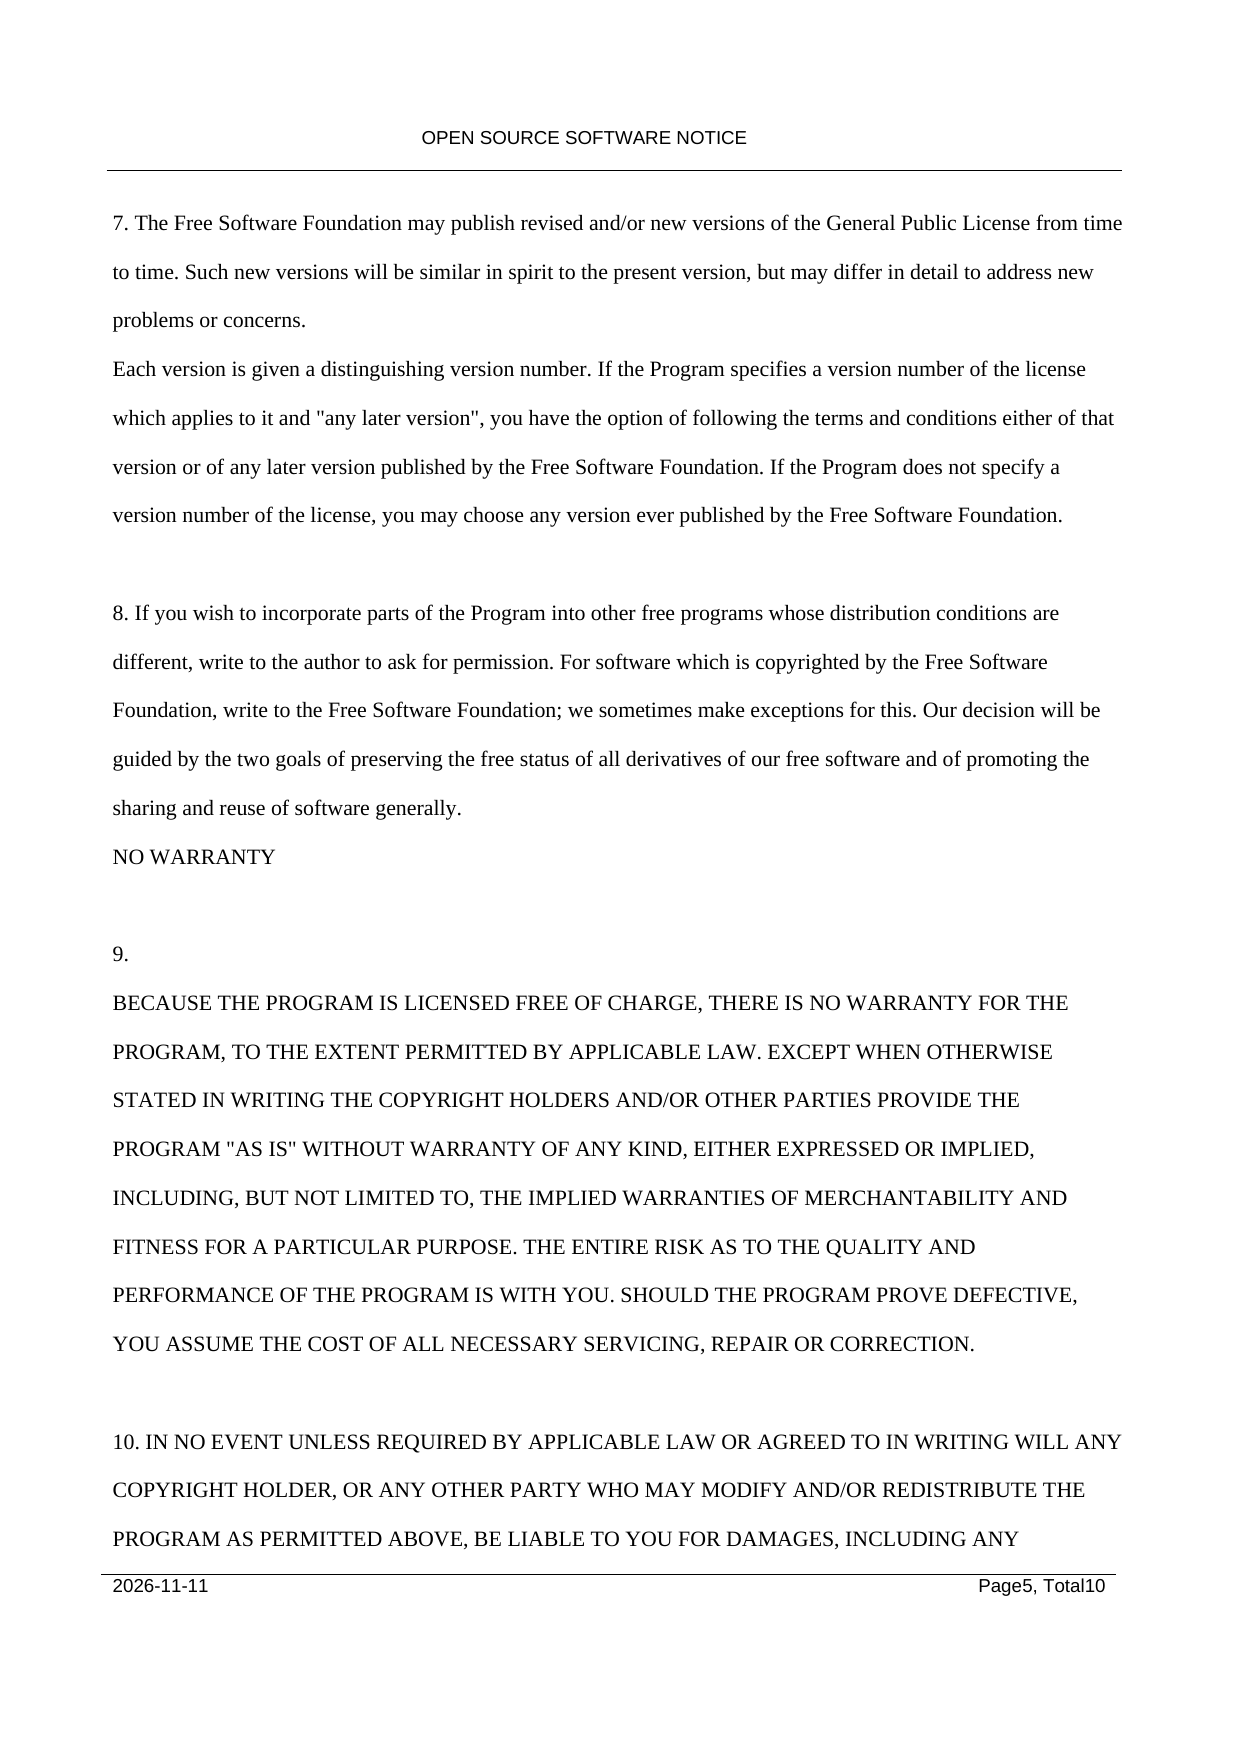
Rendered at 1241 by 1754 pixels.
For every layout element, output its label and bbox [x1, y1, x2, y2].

text [112, 206, 1128, 1555]
